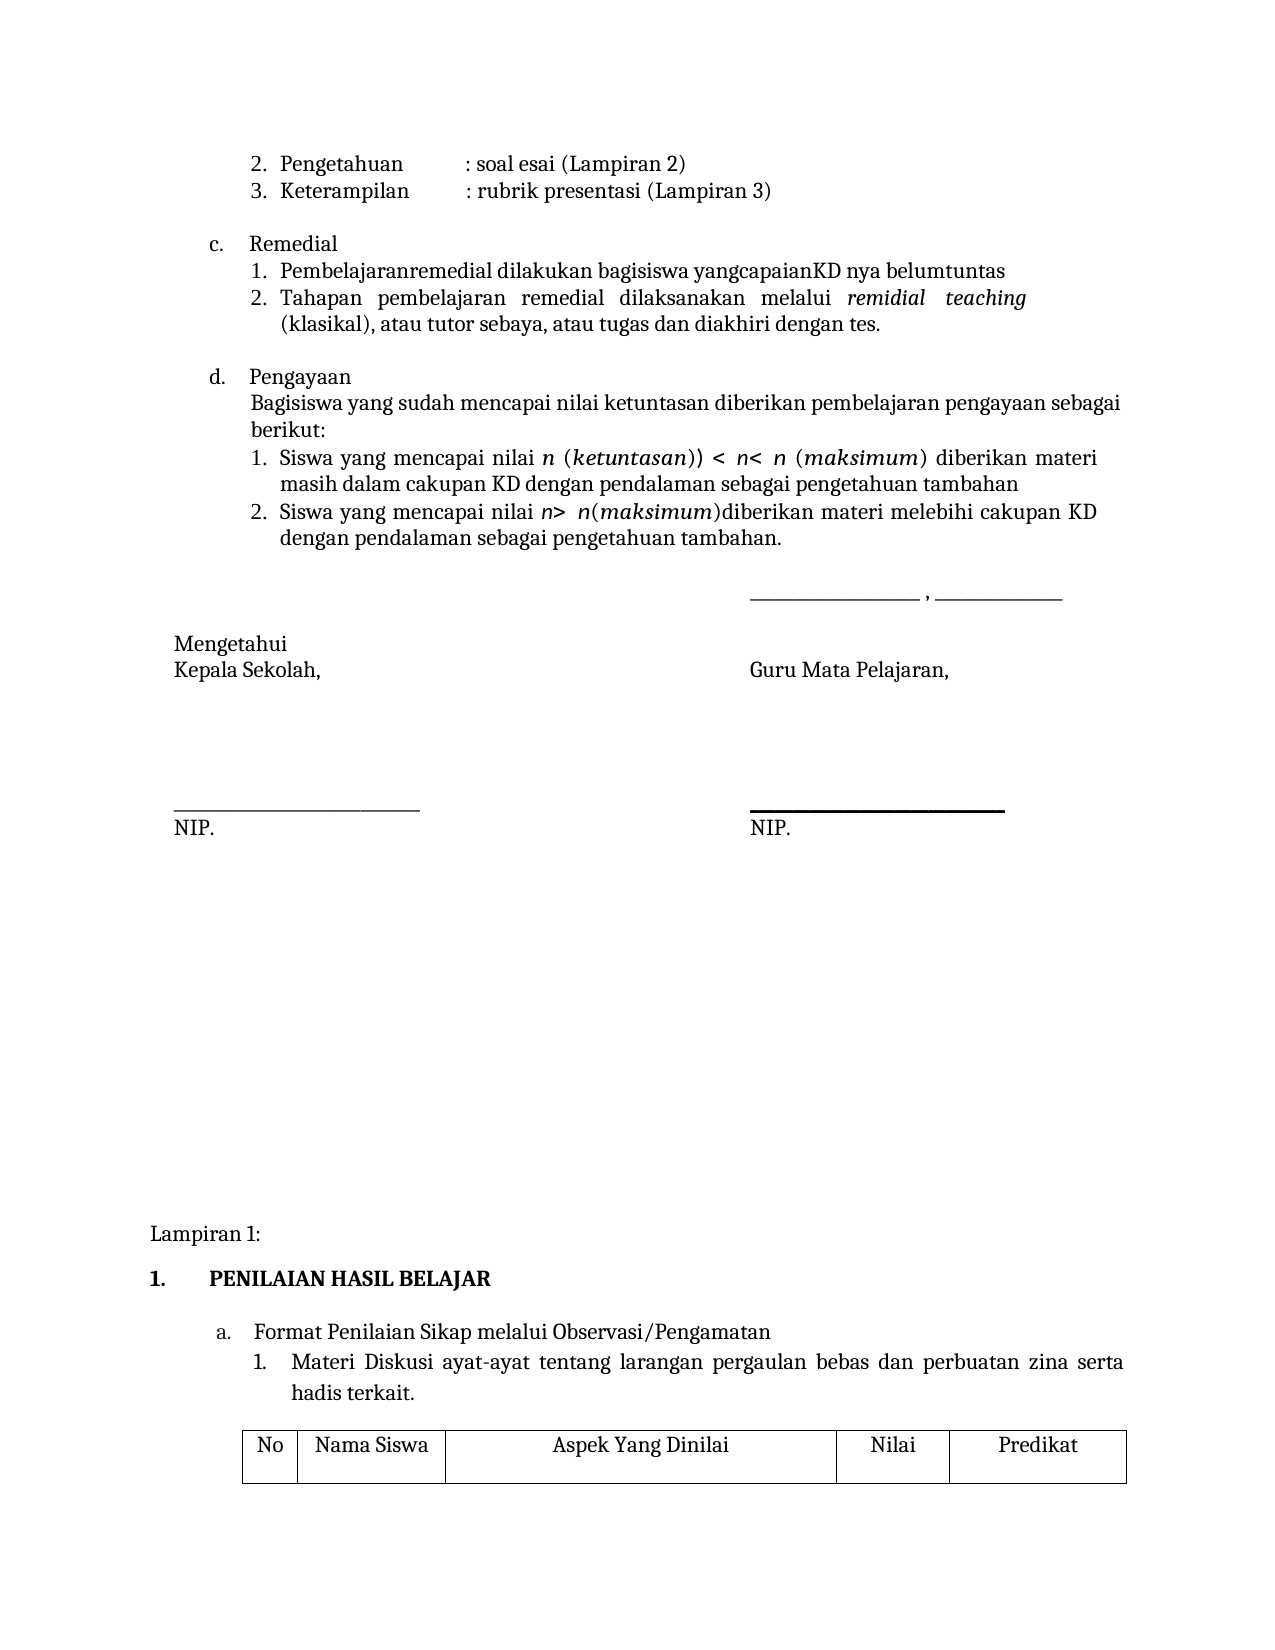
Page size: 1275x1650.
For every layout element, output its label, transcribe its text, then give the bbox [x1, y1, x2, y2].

text Mengetahui [174, 631, 1125, 657]
text _____________________________ ______________________________ [174, 789, 1125, 815]
list Keterampilan : rubrik presentasi (Lampiran 3) [250, 177, 1125, 204]
table_header Aspek Yang Dinilai [446, 1431, 836, 1482]
text Kepala Sekolah, Guru Mata Pelajaran, [174, 657, 1125, 683]
list Pengayaan [209, 364, 1125, 390]
table_header Nilai [837, 1431, 949, 1482]
list Remedial [209, 231, 1125, 257]
list Pembelajaranremedial dilakukan bagisiswa yangcapaianKD nya belumtuntas [250, 257, 1125, 284]
text Bagisiswa yang sudah mencapai nilai ketuntasan diberikan pembelajaran pengayaan sebagai berikut: [250, 390, 1125, 443]
table_header Predikat [950, 1431, 1126, 1482]
list Siswa yang mencapai nilai nn(maksimum)diberikan materi melebihi cakupan KD dengan pendalaman sebagai pengetahuan tambahan. [250, 497, 1097, 552]
text ____________________ , _______________ [150, 578, 1125, 604]
list Format Penilaian Sikap melalui Observasi/Pengamatan [216, 1319, 1125, 1345]
text Lampiran 1: [150, 1221, 1125, 1247]
text NIP. NIP. [174, 815, 1125, 841]
list Pengetahuan : soal esai (Lampiran 2) [250, 150, 1125, 177]
table_header No [243, 1431, 297, 1482]
table_header Nama Siswa [298, 1431, 445, 1482]
list Materi Diskusi ayat-ayat tentang larangan pergaulan bebas dan perbuatan zina serta hadis terkait. [253, 1349, 1125, 1406]
list Tahapan pembelajaran remedial dilaksanakan melalui remidial teaching (klasikal), atau tutor sebaya, atau tugas dan diakhiri dengan tes. [250, 284, 1125, 337]
list Siswa yang mencapai nilai n (ketuntasan)) nn (maksimum) diberikan materi masih dalam cakupan KD dengan pendalaman sebagai pengetahuan tambahan [250, 443, 1097, 497]
list PENILAIAN HASIL BELAJAR [150, 1266, 1125, 1292]
